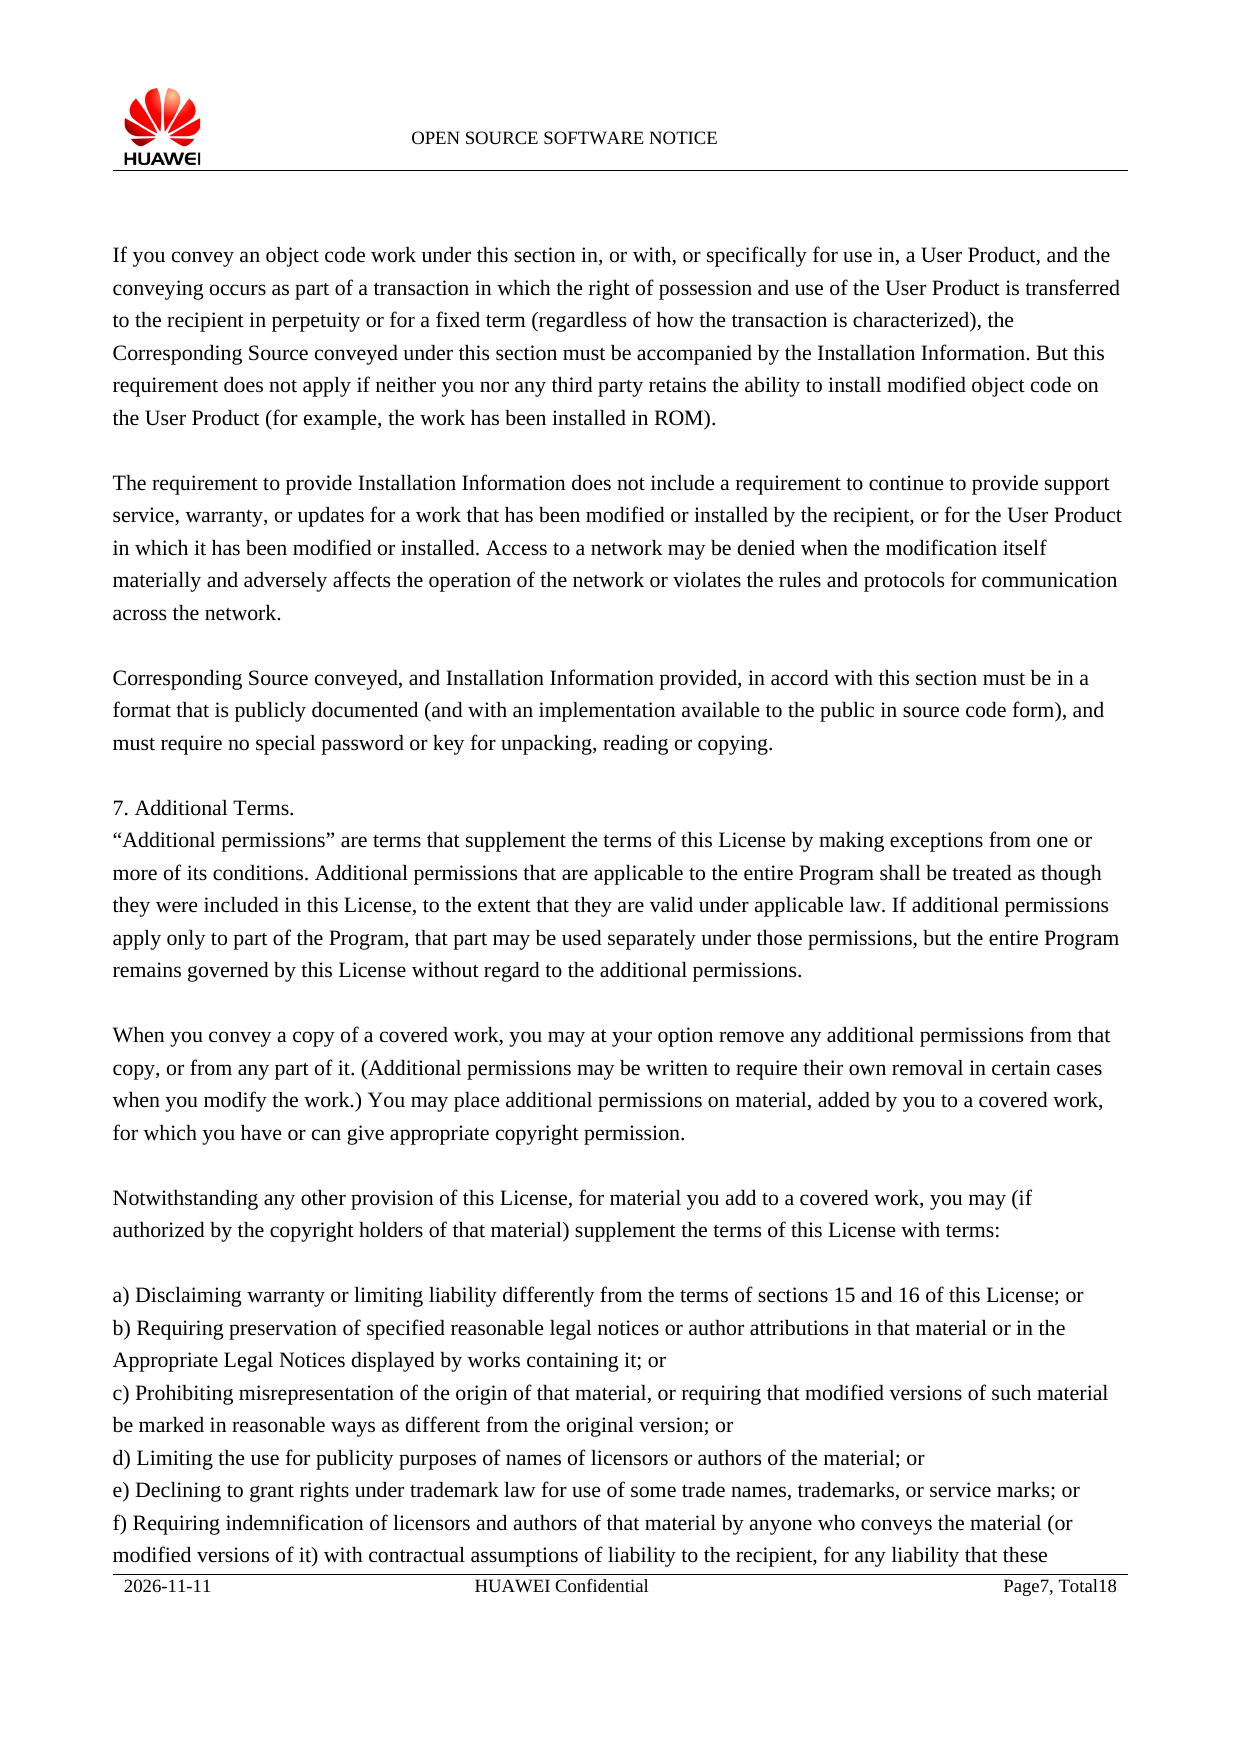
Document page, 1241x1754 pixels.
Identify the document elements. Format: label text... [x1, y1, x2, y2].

picture [124, 88, 201, 165]
